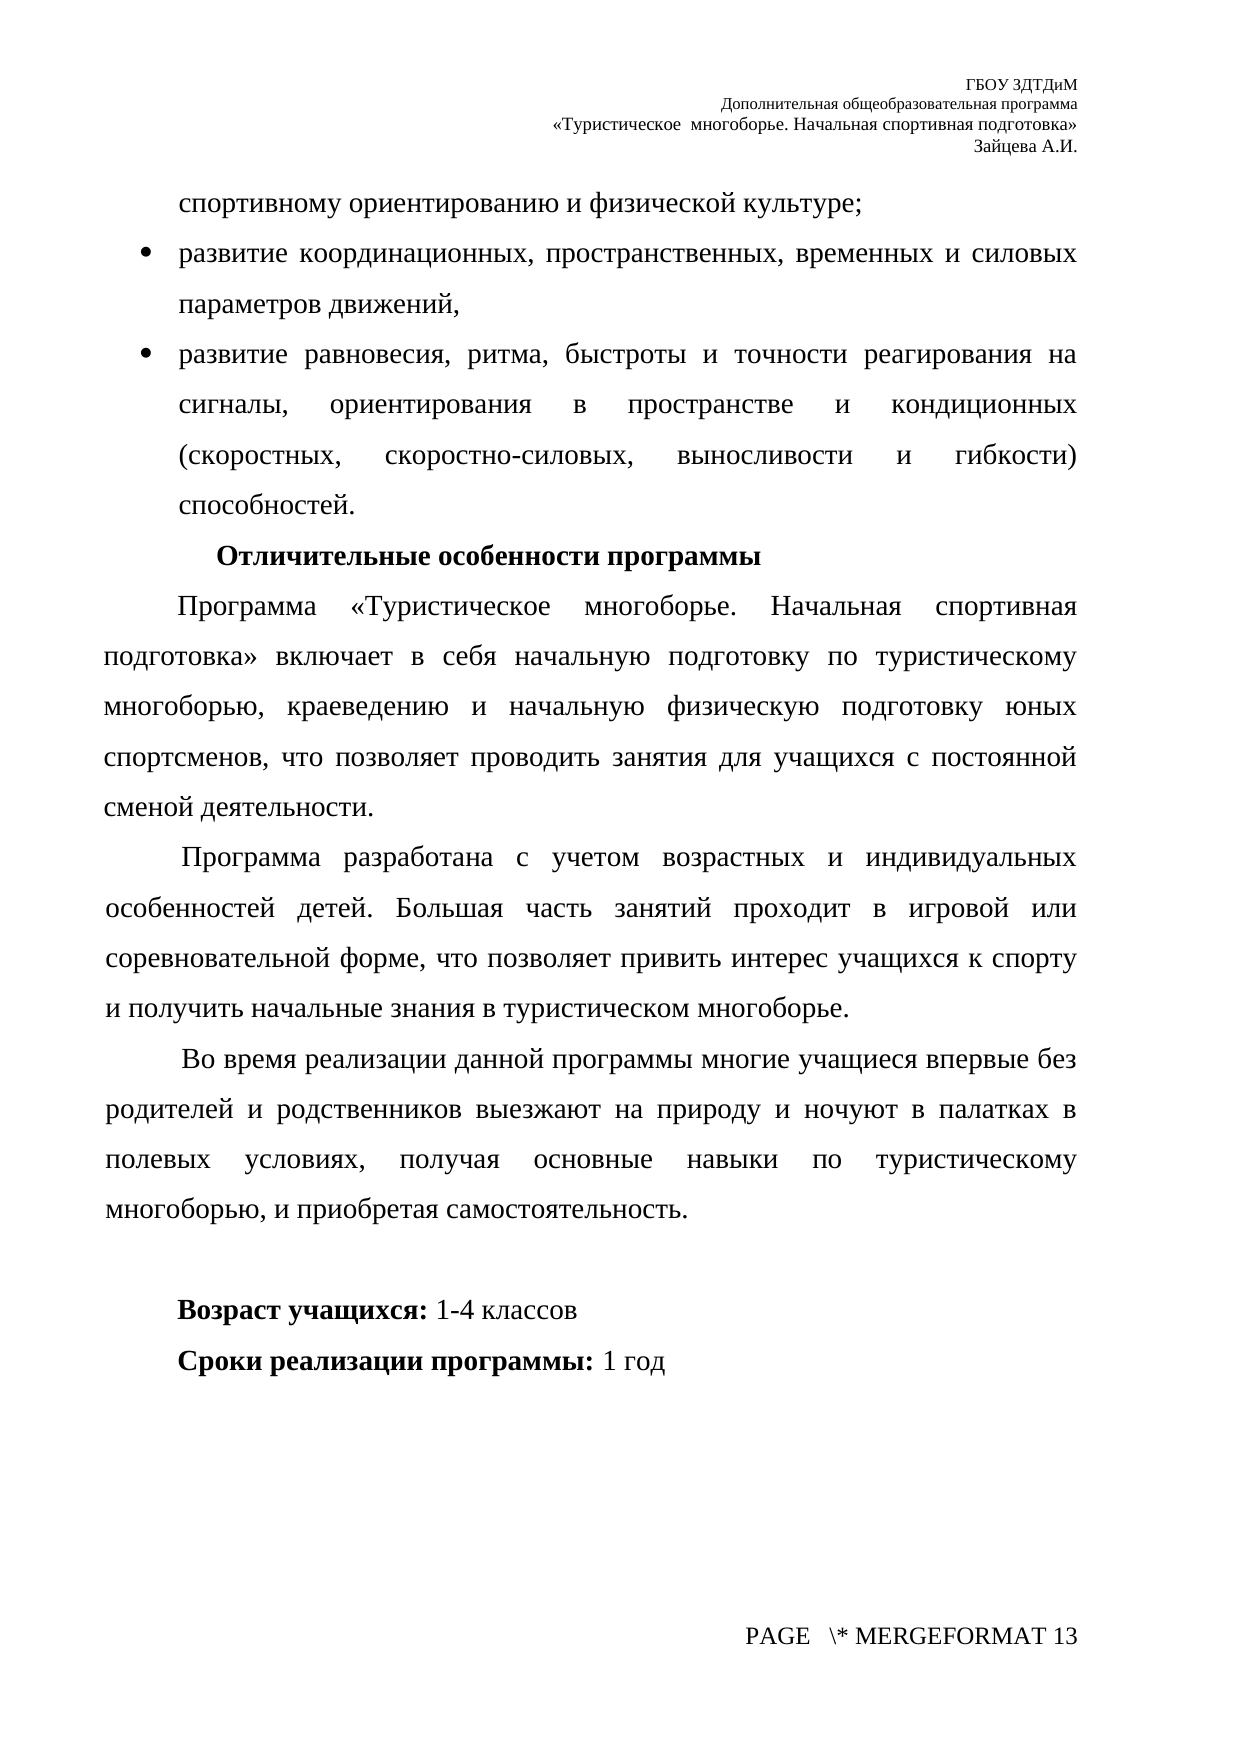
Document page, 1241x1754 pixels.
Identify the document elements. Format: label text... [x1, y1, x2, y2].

text Возраст учащихся: 1-4 классов [142, 1292, 1078, 1326]
text Программа «Туристическое многоборье. Начальная спортивная подготовка» включает в себя начальную подготовку по туристическому многоборью, краеведению и начальную физическую подготовку юных спортсменов, что позволяет проводить занятия для учащихся с постоянной сменой деятельности. [103, 588, 1078, 823]
text Сроки реализации программы: 1 год [103, 1343, 1078, 1376]
text Программа разработана с учетом возрастных и индивидуальных особенностей детей. Большая часть занятий проходит в игровой или соревновательной форме, что позволяет привить интерес учащихся к спорту и получить начальные знания в туристическом многоборье. [105, 839, 1078, 1024]
list развитие координационных, пространственных, временных и силовых параметров движений, [141, 236, 1078, 319]
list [141, 185, 1078, 219]
list Отличительные особенности программы [216, 538, 1078, 571]
text Во время реализации данной программы многие учащиеся впервые без родителей и родственников выезжают на природу и ночуют в палатках в полевых условиях, получая основные навыки по туристическому многоборью, и приобретая самостоятельность. [105, 1041, 1078, 1225]
list развитие равновесия, ритма, быстроты и точности реагирования на сигналы, ориентирования в пространстве и кондиционных (скоростных, скоростно-силовых, выносливости и гибкости) способностей. [141, 336, 1078, 521]
